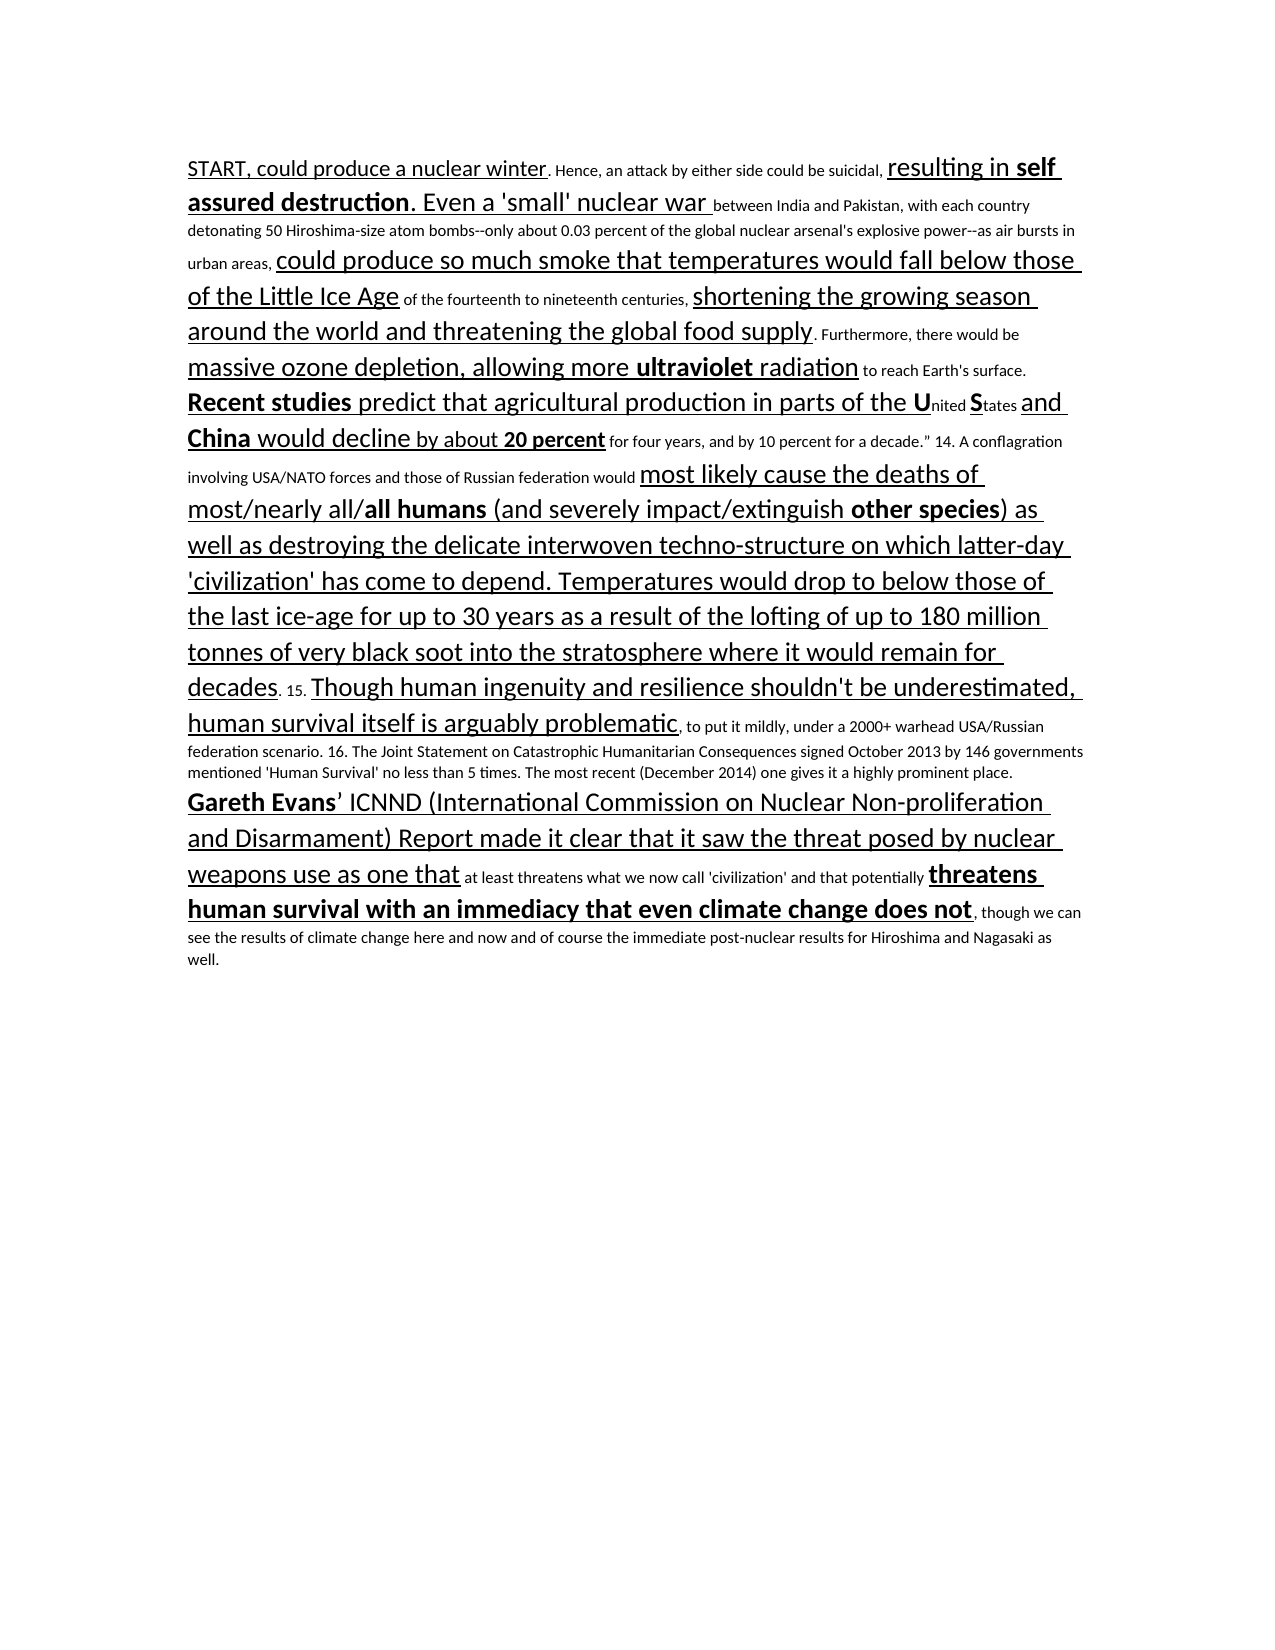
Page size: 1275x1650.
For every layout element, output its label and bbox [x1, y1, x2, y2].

text [187, 150, 1087, 969]
